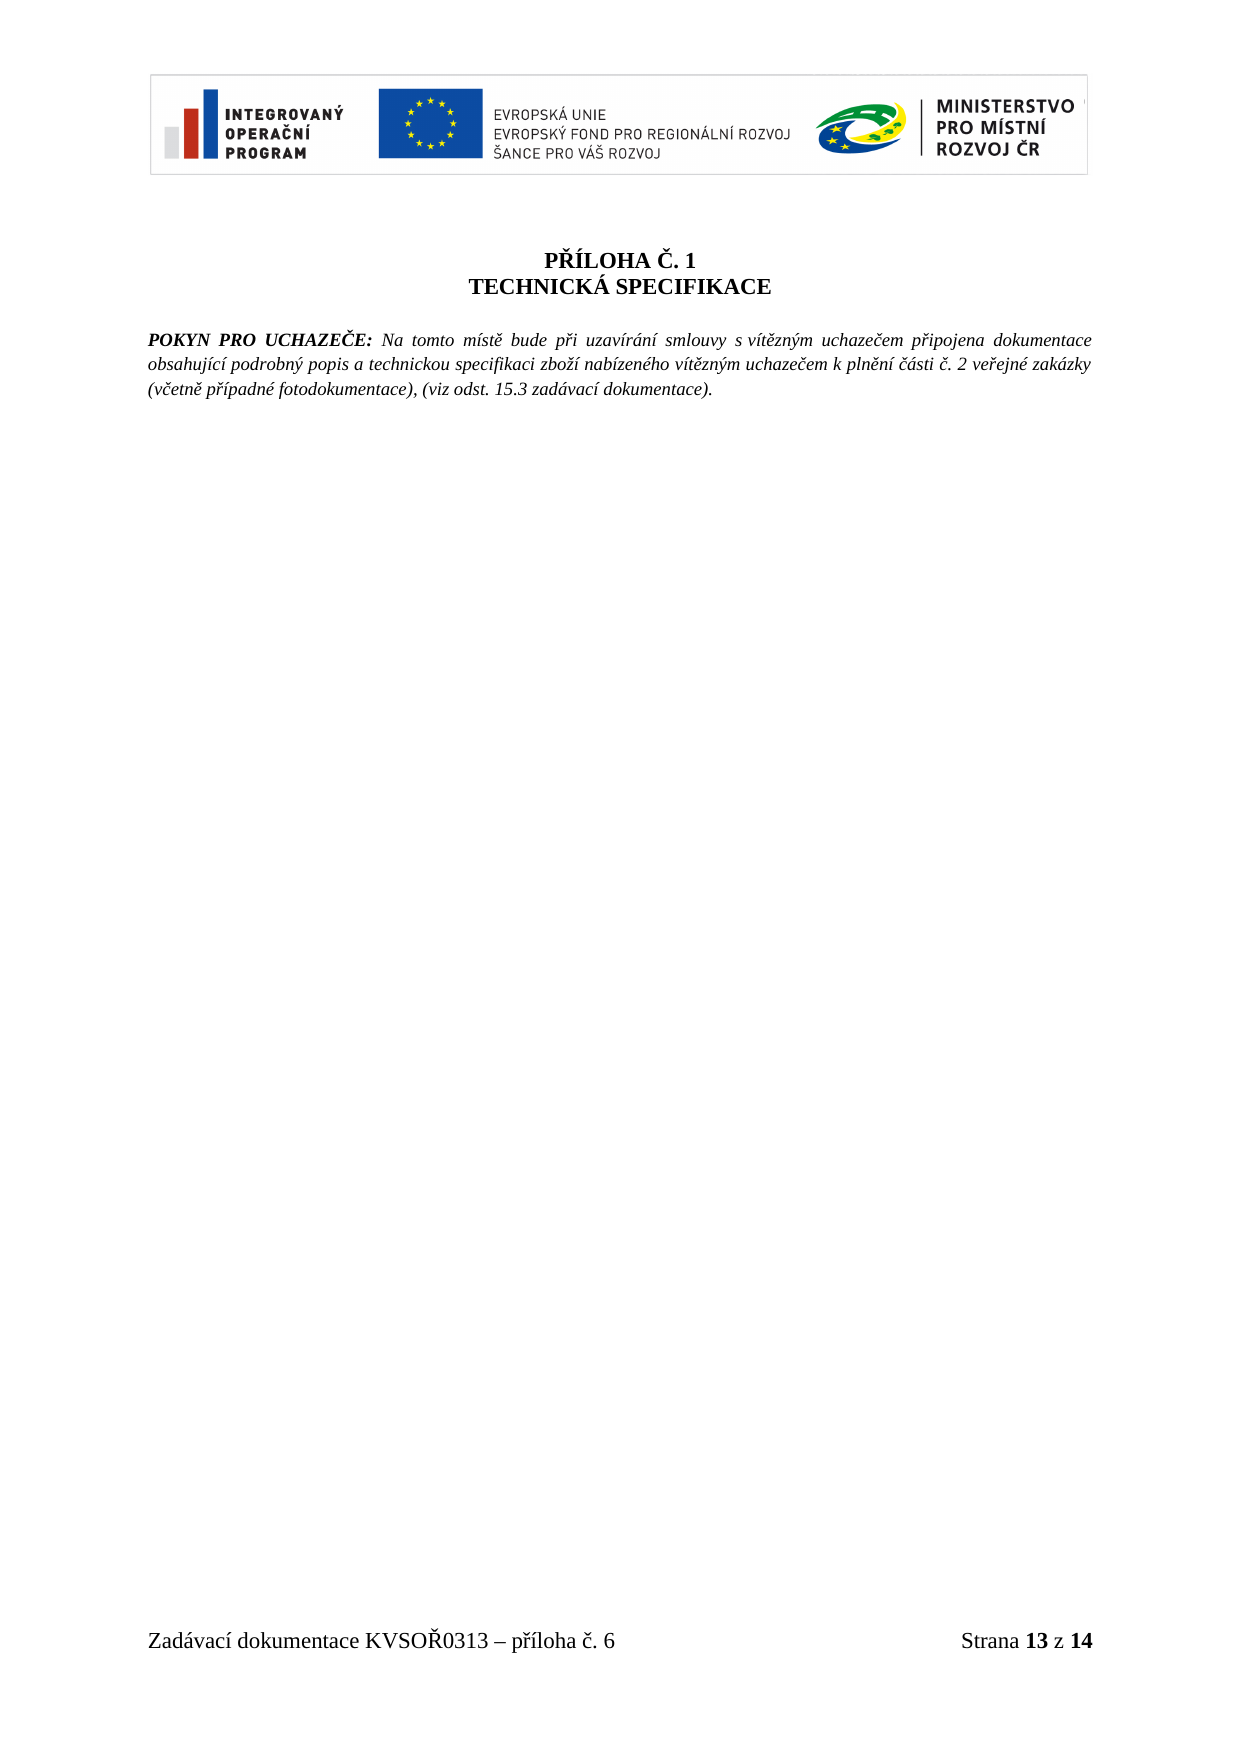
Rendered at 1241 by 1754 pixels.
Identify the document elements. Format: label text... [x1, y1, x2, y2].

text POKYN PRO UCHAZEČE: Na tomto místě bude při uzavírání smlouvy s vítězným uchazečem připojena dokumentace obsahující podrobný popis a technickou specifikaci zboží nabízeného vítězným uchazečem k plnění části č. 2 veřejné zakázky (včetně případné fotodokumentace), (viz odst. 15.3 zadávací dokumentace). [148, 328, 1093, 400]
picture [147, 73, 1093, 176]
title PŘÍLOHA Č. 1 [148, 247, 1093, 273]
title TECHNICKÁ SPECIFIKACE [148, 273, 1093, 300]
